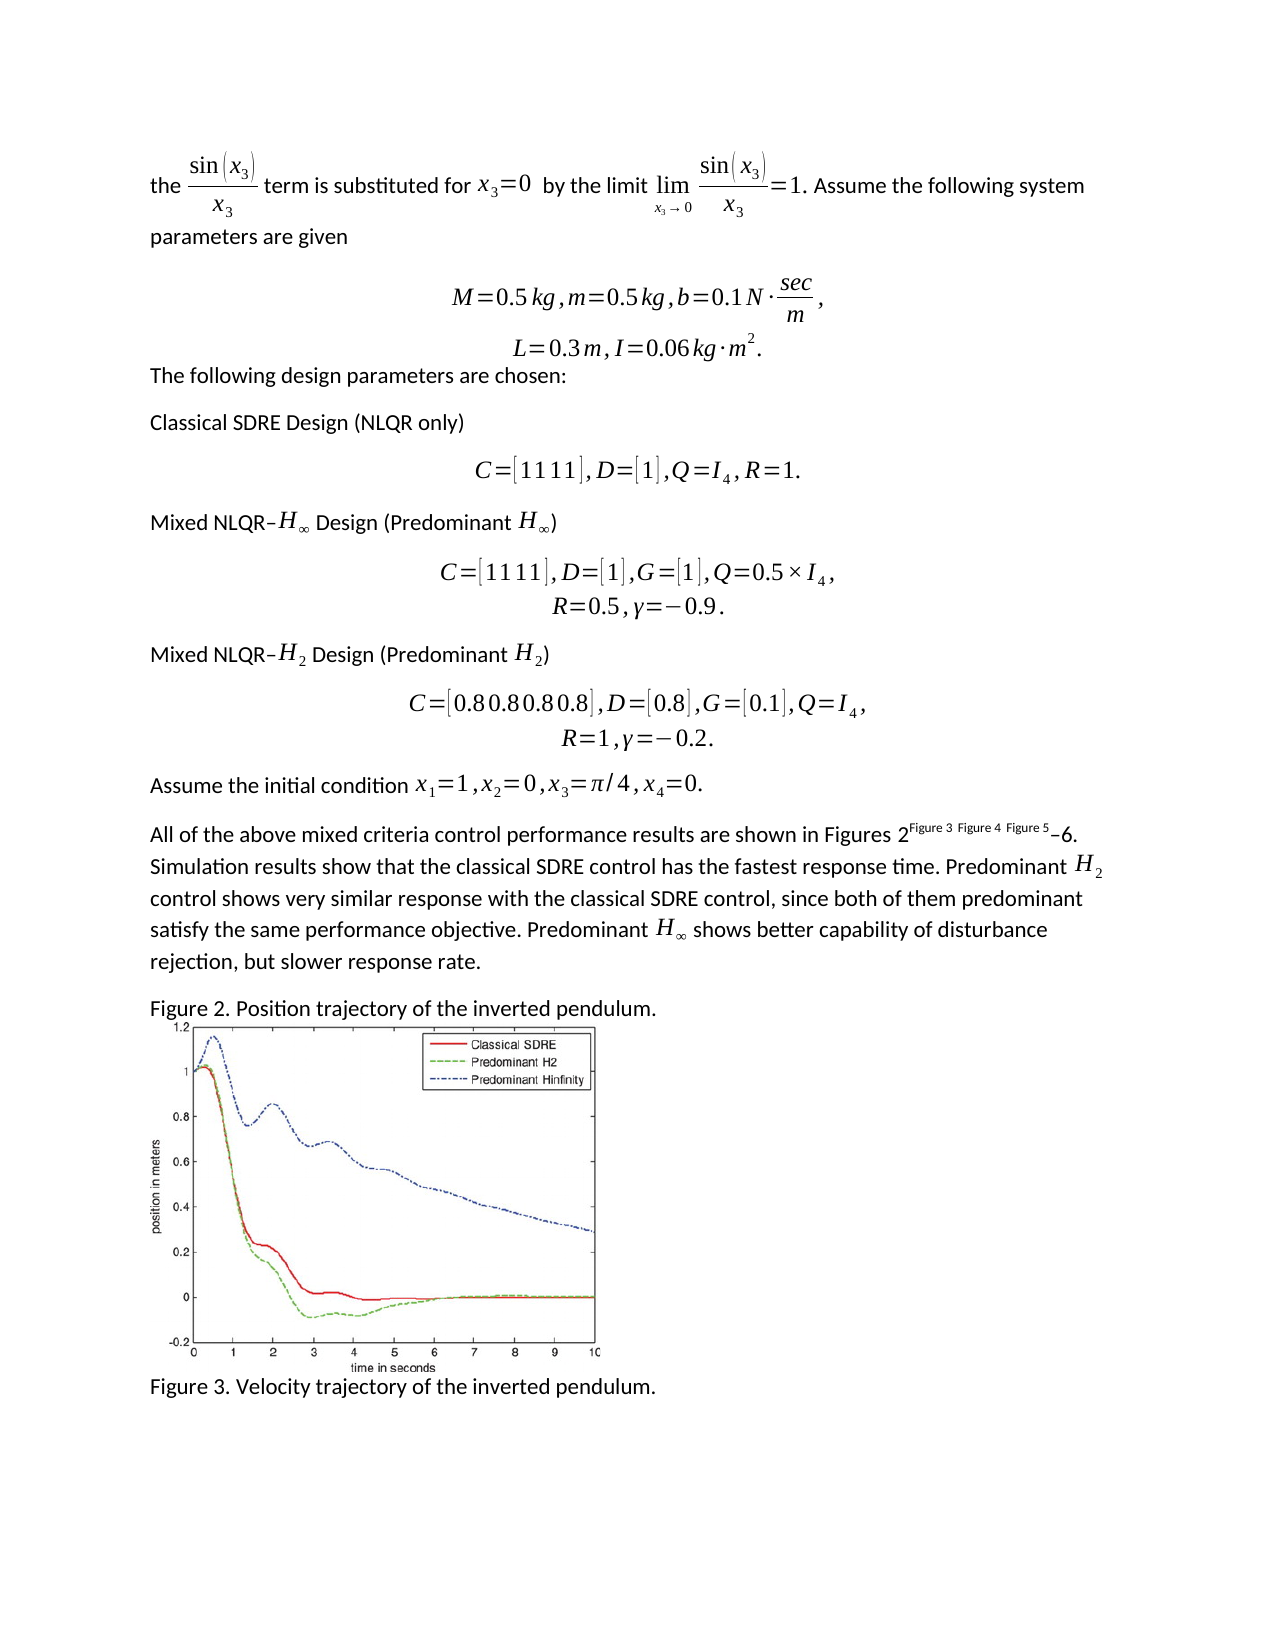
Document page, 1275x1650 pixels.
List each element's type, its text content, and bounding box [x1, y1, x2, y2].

text Figure 3. Velocity trajectory of the inverted pendulum. [150, 1372, 1125, 1400]
text Figure 2. Position trajectory of the inverted pendulum. [150, 994, 1125, 1022]
picture [150, 1022, 600, 1372]
text Mixed NLQR– Design (Predominant ) [150, 507, 1125, 538]
text The following design parameters are chosen: [150, 361, 1125, 389]
text Mixed NLQR– Design (Predominant ) [150, 638, 1125, 669]
text Classical SDRE Design (NLQR only) [150, 408, 1125, 436]
text All of the above mixed criteria control performance results are shown in Figures 2Figure 3 Figure 4 Figure 5–6. Simulation results show that the classical SDRE control has the fastest response time. Predominant control shows very similar response with the classical SDRE control, since both of them predominant satisfy the same performance objective. Predominant shows better capability of disturbance rejection, but slower response rate. [150, 820, 1125, 975]
text Assume the initial condition [150, 770, 1125, 801]
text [150, 150, 1125, 250]
